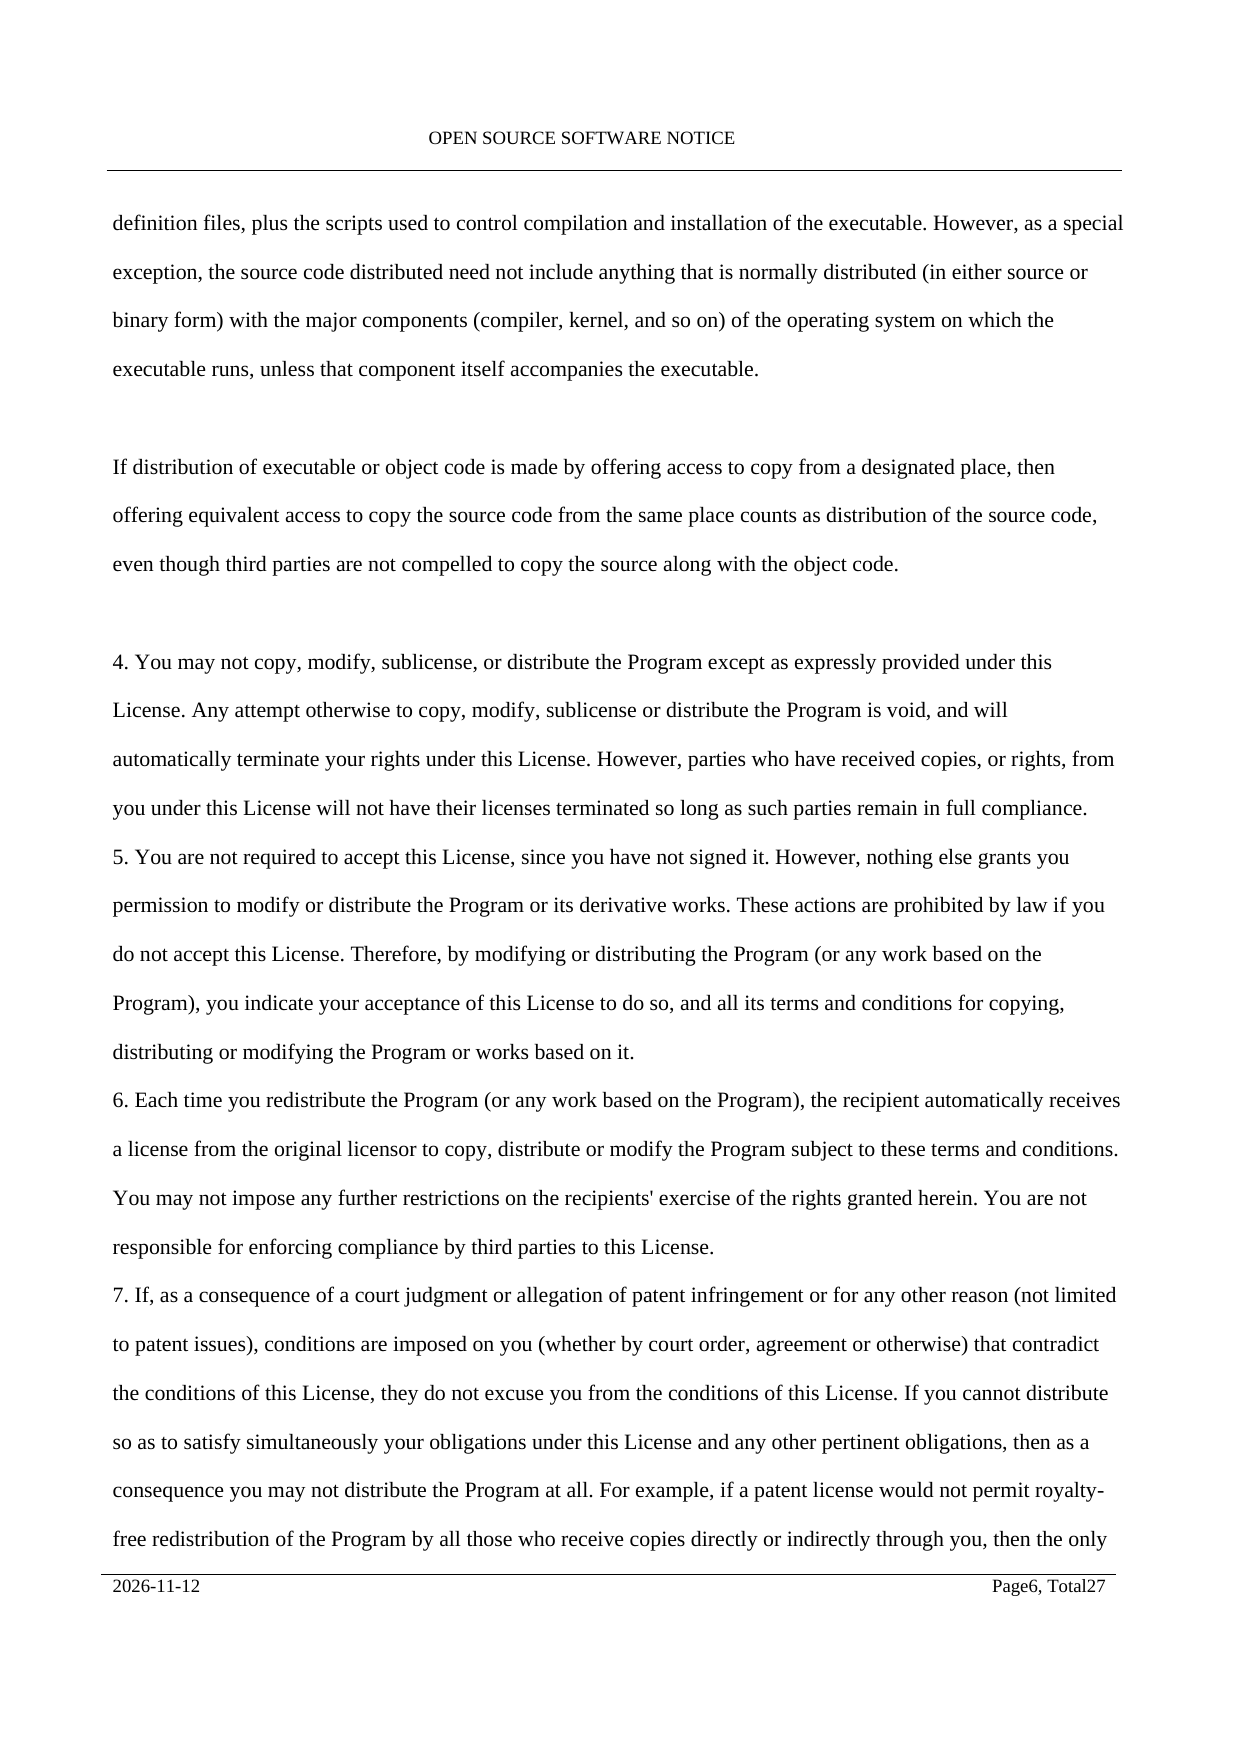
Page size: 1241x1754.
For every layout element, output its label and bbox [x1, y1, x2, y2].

text [112, 206, 1128, 1555]
